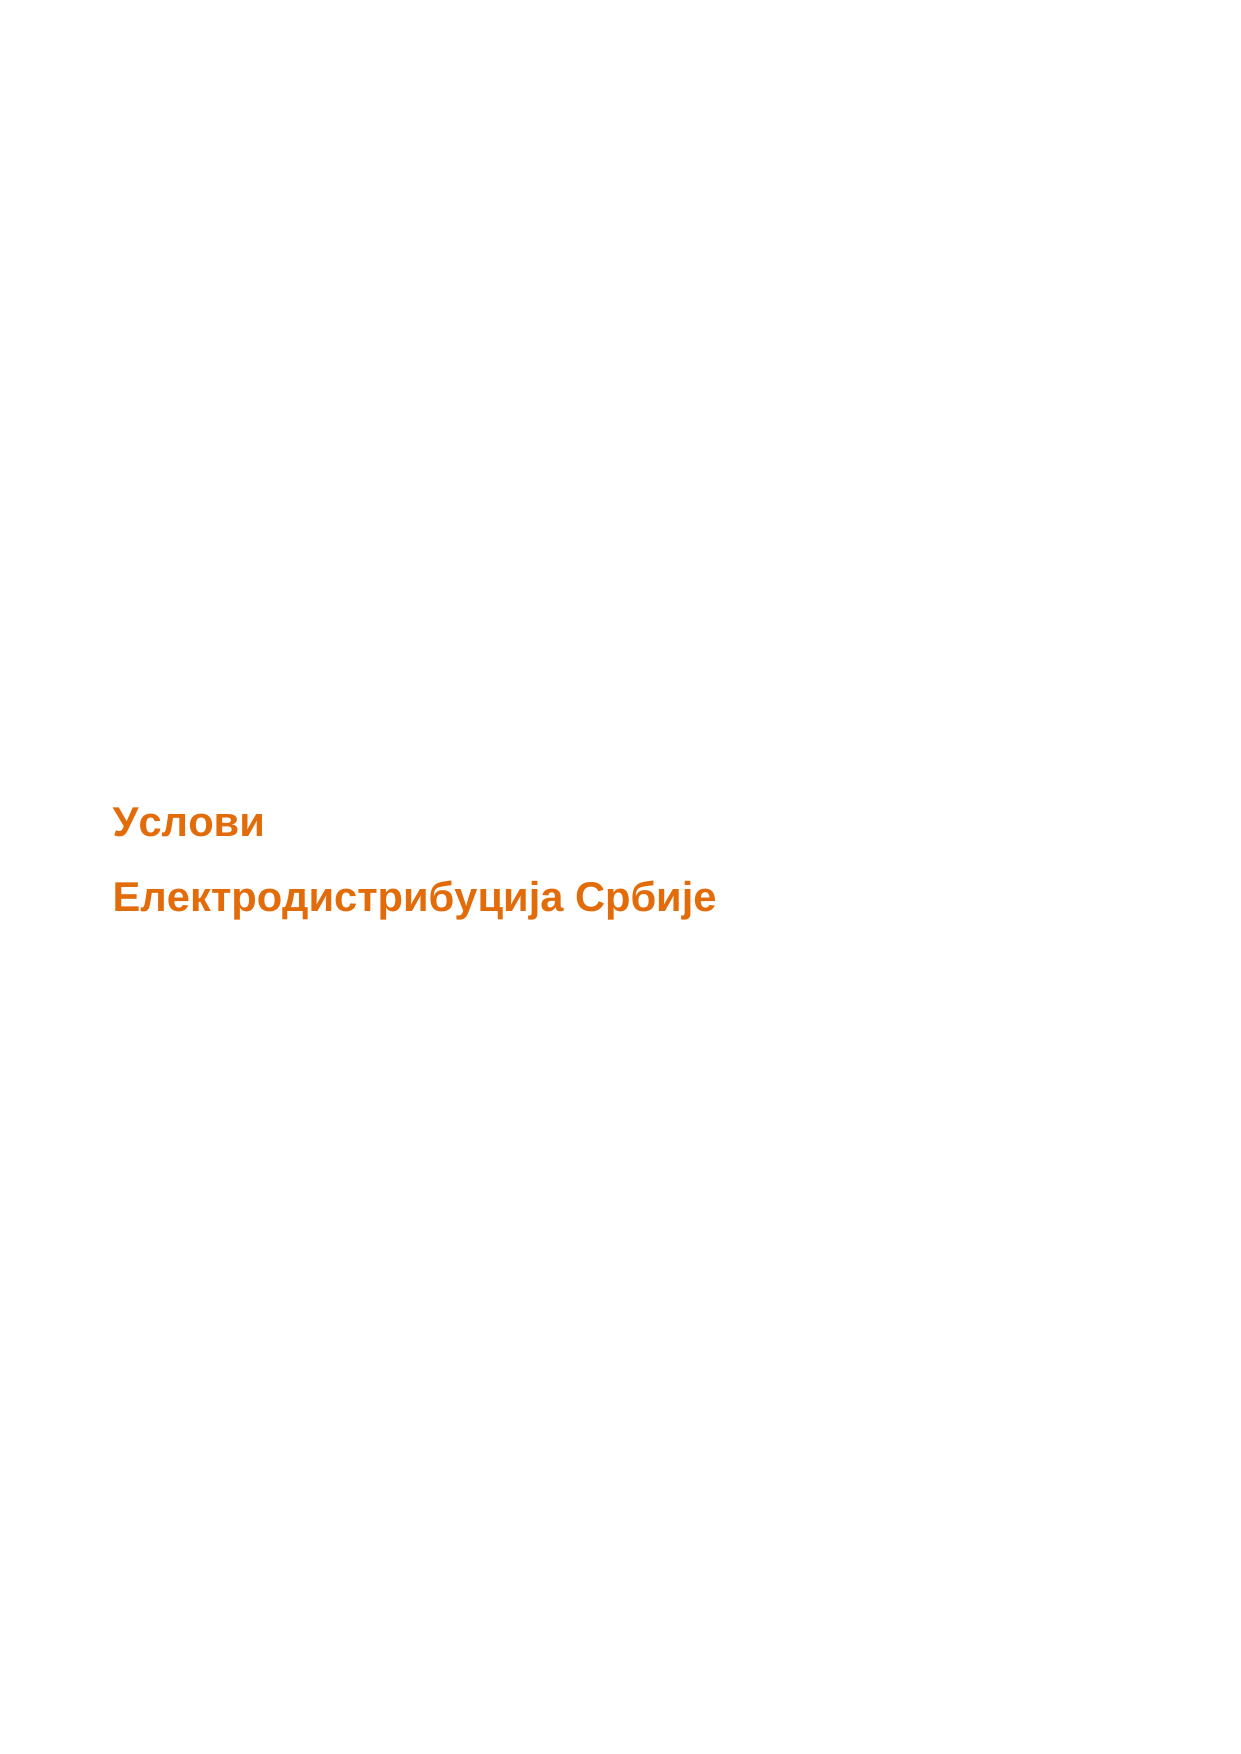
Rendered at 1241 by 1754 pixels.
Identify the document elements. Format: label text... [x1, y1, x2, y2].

text Услови [112, 797, 1165, 845]
text Електродистрибуција Србије [112, 873, 1165, 921]
